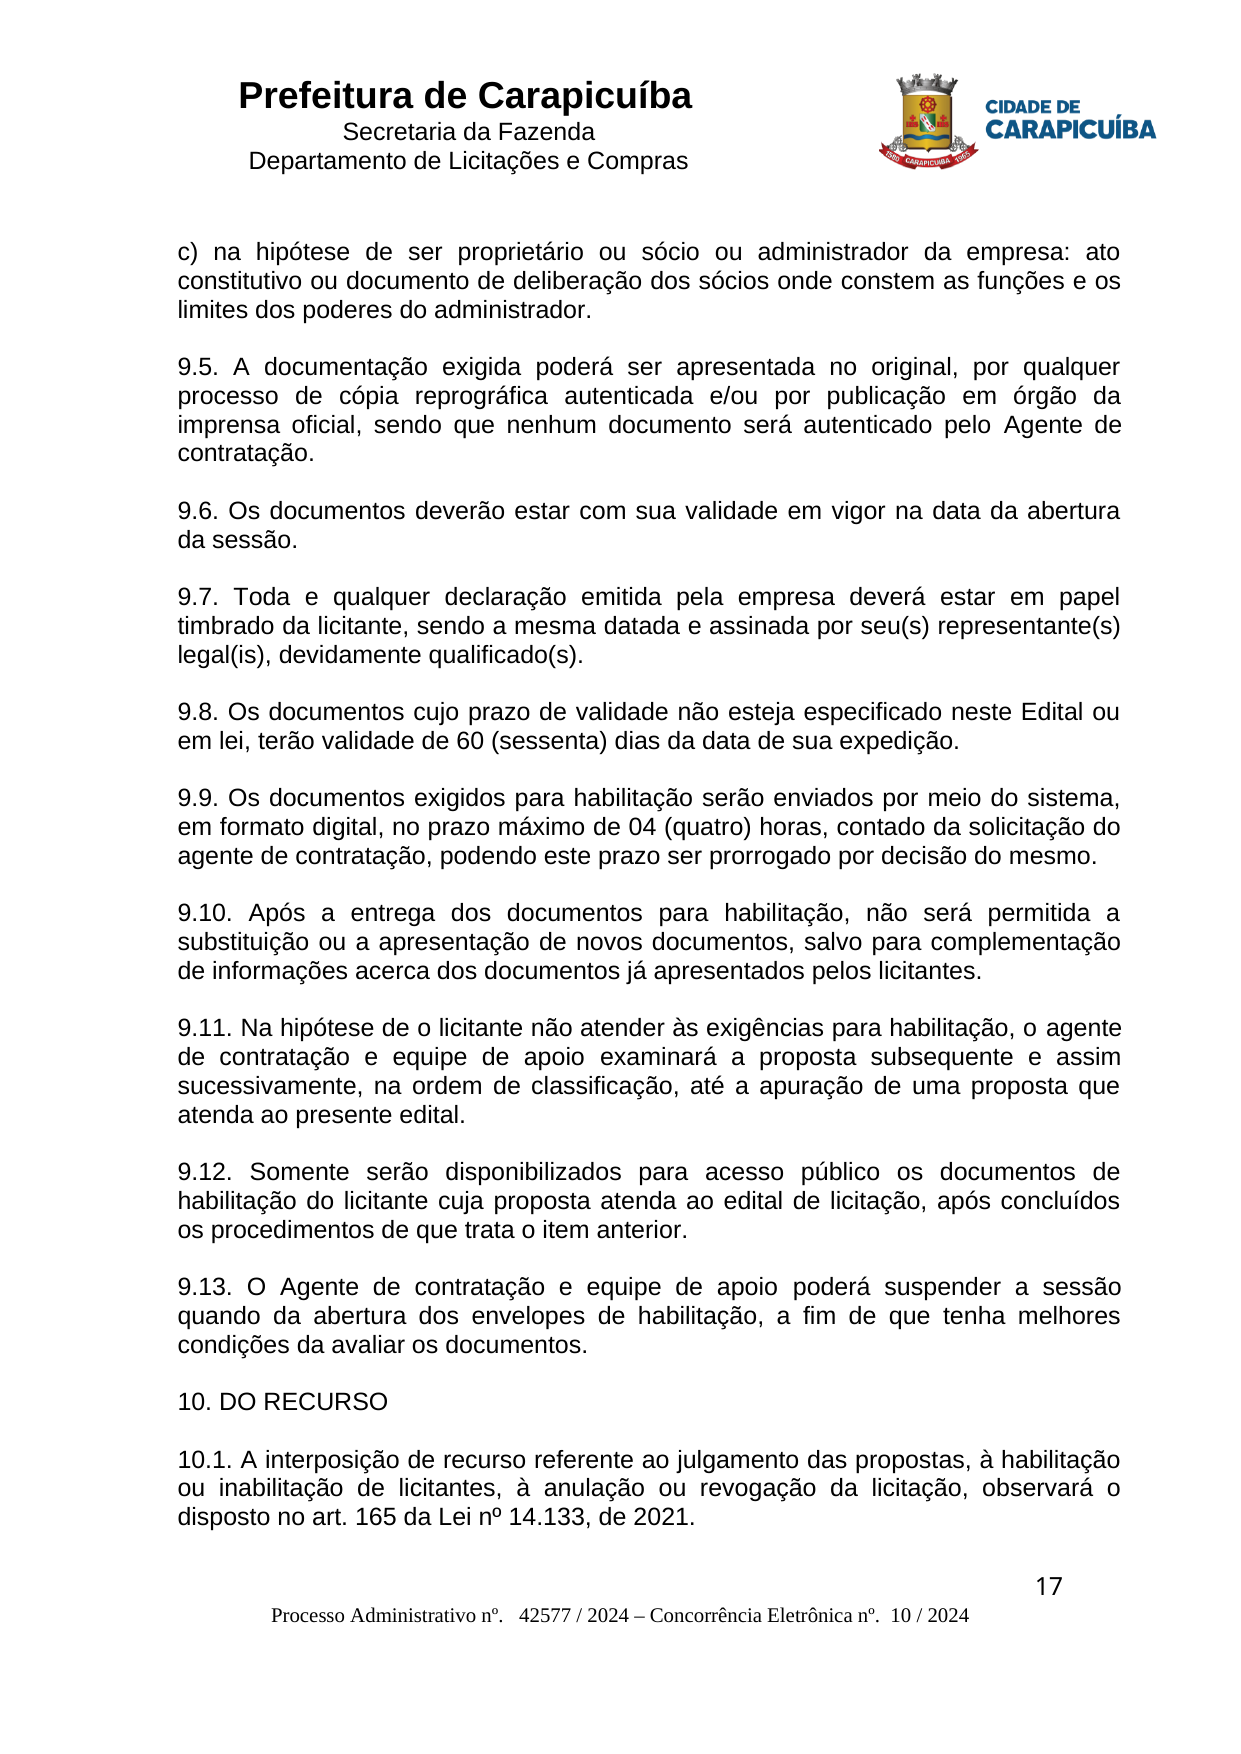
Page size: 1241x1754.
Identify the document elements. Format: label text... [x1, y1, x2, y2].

text 9.7. Toda e qualquer declaração emitida pela empresa deverá estar em papel timbrado da licitante, sendo a mesma datada e assinada por seu(s) representante(s) legal(is), devidamente qualificado(s). [177, 582, 1122, 668]
text 10.1. A interposição de recurso referente ao julgamento das propostas, à habilitação ou inabilitação de licitantes, à anulação ou revogação da licitação, observará o disposto no art. 165 da Lei nº 14.133, de 2021. [177, 1445, 1122, 1531]
text 9.13. O Agente de contratação e equipe de apoio poderá suspender a sessão quando da abertura dos envelopes de habilitação, a fim de que tenha melhores condições da avaliar os documentos. [177, 1272, 1122, 1358]
picture [877, 65, 1159, 172]
text 9.11. Na hipótese de o licitante não atender às exigências para habilitação, o agente de contratação e equipe de apoio examinará a proposta subsequente e assim sucessivamente, na ordem de classificação, até a apuração de uma proposta que atenda ao presente edital. [177, 1013, 1122, 1128]
text 9.5. A documentação exigida poderá ser apresentada no original, por qualquer processo de cópia reprográfica autenticada e/ou por publicação em órgão da imprensa oficial, sendo que nenhum documento será autenticado pelo Agente de contratação. [177, 352, 1122, 467]
text 9.6. Os documentos deverão estar com sua validade em vigor na data da abertura da sessão. [177, 496, 1122, 553]
text 10. DO RECURSO [177, 1387, 1122, 1416]
text 9.9. Os documentos exigidos para habilitação serão enviados por meio do sistema, em formato digital, no prazo máximo de 04 (quatro) horas, contado da solicitação do agente de contratação, podendo este prazo ser prorrogado por decisão do mesmo. [177, 783, 1122, 870]
text 9.10. Após a entrega dos documentos para habilitação, não será permitida a substituição ou a apresentação de novos documentos, salvo para complementação de informações acerca dos documentos já apresentados pelos licitantes. [177, 898, 1122, 985]
text c) na hipótese de ser proprietário ou sócio ou administrador da empresa: ato constitutivo ou documento de deliberação dos sócios onde constem as funções e os limites dos poderes do administrador. [177, 237, 1122, 323]
text 9.8. Os documentos cujo prazo de validade não esteja especificado neste Edital ou em lei, terão validade de 60 (sessenta) dias da data de sua expedição. [177, 697, 1122, 755]
text 9.12. Somente serão disponibilizados para acesso público os documentos de habilitação do licitante cuja proposta atenda ao edital de licitação, após concluídos os procedimentos de que trata o item anterior. [177, 1157, 1122, 1243]
